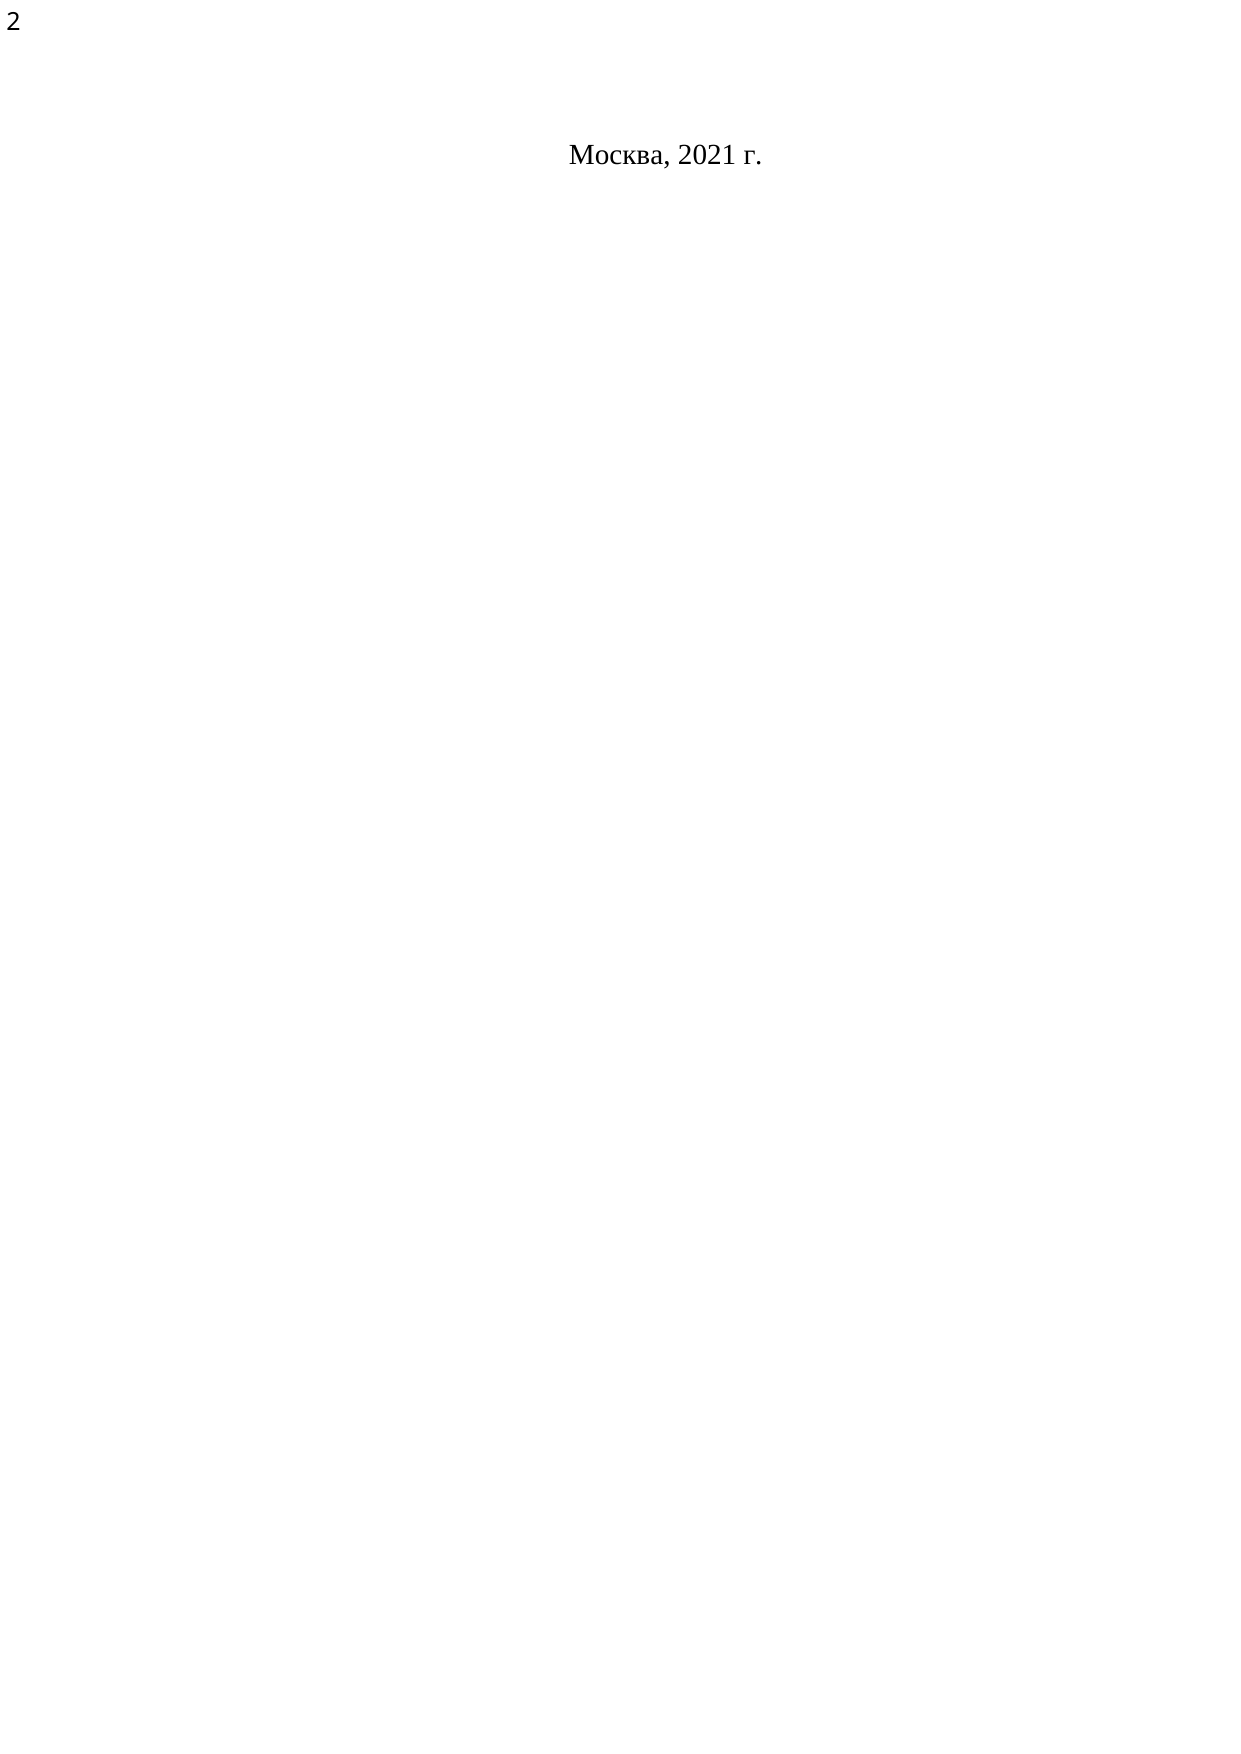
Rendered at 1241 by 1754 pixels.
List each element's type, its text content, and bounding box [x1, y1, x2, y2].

text Москва, 2021 г. [294, 137, 1037, 171]
